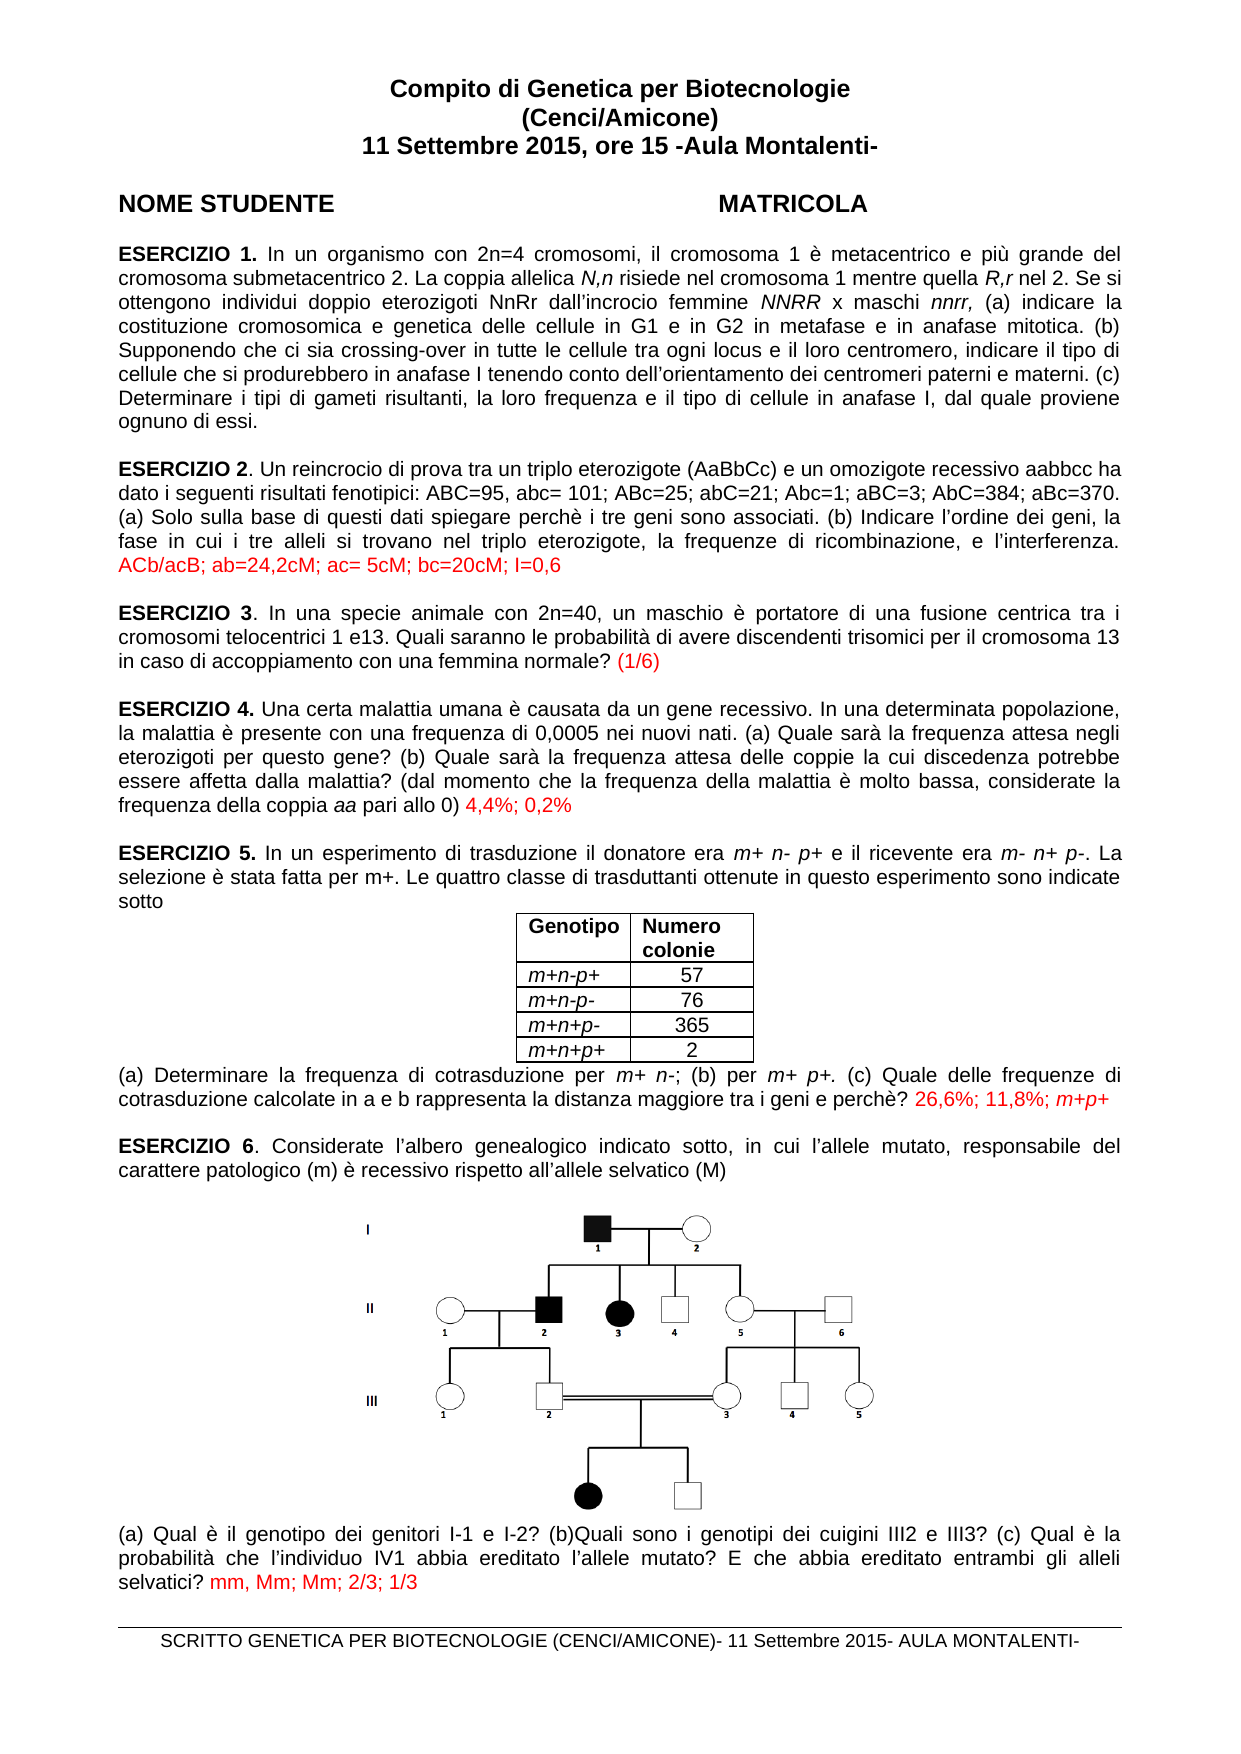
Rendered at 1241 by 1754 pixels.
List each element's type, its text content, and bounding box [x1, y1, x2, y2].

table_header Genotipo [517, 914, 630, 961]
text ESERCIZIO 3. In una specie animale con 2n=40, un maschio è portatore di una fusione centrica tra i cromosomi telocentrici 1 e13. Quali saranno le probabilità di avere discendenti trisomici per il cromosoma 13 in caso di accoppiamento con una femmina normale? (1/6) [118, 601, 1122, 673]
picture [354, 1182, 882, 1522]
text ESERCIZIO 4. Una certa malattia umana è causata da un gene recessivo. In una determinata popolazione, la malattia è presente con una frequenza di 0,0005 nei nuovi nati. (a) Quale sarà la frequenza attesa negli eterozigoti per questo gene? (b) Quale sarà la frequenza attesa delle coppie la cui discedenza potrebbe essere affetta dalla malattia? (dal momento che la frequenza della malattia è molto bassa, considerate la frequenza della coppia aa pari allo 0) 4,4%; 0,2% [118, 697, 1122, 817]
text (a) Determinare la frequenza di cotrasduzione per m+ n-; (b) per m+ p+. (c) Quale delle frequenze di cotrasduzione calcolate in a e b rappresenta la distanza maggiore tra i geni e perchè? 26,6%; 11,8%; m+p+ [118, 1062, 1122, 1110]
table_cell m+n-p- [517, 988, 630, 1011]
text ESERCIZIO 2. Un reincrocio di prova tra un triplo eterozigote (AaBbCc) e un omozigote recessivo aabbcc ha dato i seguenti risultati fenotipici: ABC=95, abc= 101; ABc=25; abC=21; Abc=1; aBC=3; AbC=384; aBc=370. (a) Solo sulla base di questi dati spiegare perchè i tre geni sono associati. (b) Indicare l’ordine dei geni, la fase in cui i tre alleli si trovano nel triplo eterozigote, la frequenze di ricombinazione, e l’interferenza. ACb/acB; ab=24,2cM; ac= 5cM; bc=20cM; I=0,6 [118, 457, 1122, 577]
table_cell 76 [631, 988, 753, 1011]
table_cell 57 [631, 963, 753, 986]
text ESERCIZIO 1. In un organismo con 2n=4 cromosomi, il cromosoma 1 è metacentrico e più grande del cromosoma submetacentrico 2. La coppia allelica N,n risiede nel cromosoma 1 mentre quella R,r nel 2. Se si ottengono individui doppio eterozigoti NnRr dall’incrocio femmine NNRR x maschi nnrr, (a) indicare la costituzione cromosomica e genetica delle cellule in G1 e in G2 in metafase e in anafase mitotica. (b) Supponendo che ci sia crossing-over in tutte le cellule tra ogni locus e il loro centromero, indicare il tipo di cellule che si produrebbero in anafase I tenendo conto dell’orientamento dei centromeri paterni e materni. (c) Determinare i tipi di gameti risultanti, la loro frequenza e il tipo di cellule in anafase I, dal quale proviene ognuno di essi. [118, 242, 1122, 433]
table_cell 365 [631, 1013, 753, 1036]
table_cell 2 [631, 1038, 753, 1061]
table_header Numero colonie [631, 914, 753, 961]
text ESERCIZIO 5. In un esperimento di trasduzione il donatore era m+ n- p+ e il ricevente era m- n+ p-. La selezione è stata fatta per m+. Le quattro classe di trasduttanti ottenute in questo esperimento sono indicate sotto [118, 841, 1122, 912]
text (a) Qual è il genotipo dei genitori I-1 e I-2? (b)Quali sono i genotipi dei cuigini III2 e III3? (c) Qual è la probabilità che l’individuo IV1 abbia ereditato l’allele mutato? E che abbia ereditato entrambi gli alleli selvatici? mm, Mm; Mm; 2/3; 1/3 [118, 1522, 1122, 1594]
text ESERCIZIO 6. Considerate l’albero genealogico indicato sotto, in cui l’allele mutato, responsabile del carattere patologico (m) è recessivo rispetto all’allele selvatico (M) [118, 1134, 1122, 1182]
text NOME STUDENTE MATRICOLA [118, 189, 1122, 218]
table_cell m+n+p- [517, 1013, 630, 1036]
table_cell m+n+p+ [517, 1038, 630, 1061]
table_cell m+n-p+ [517, 963, 630, 986]
